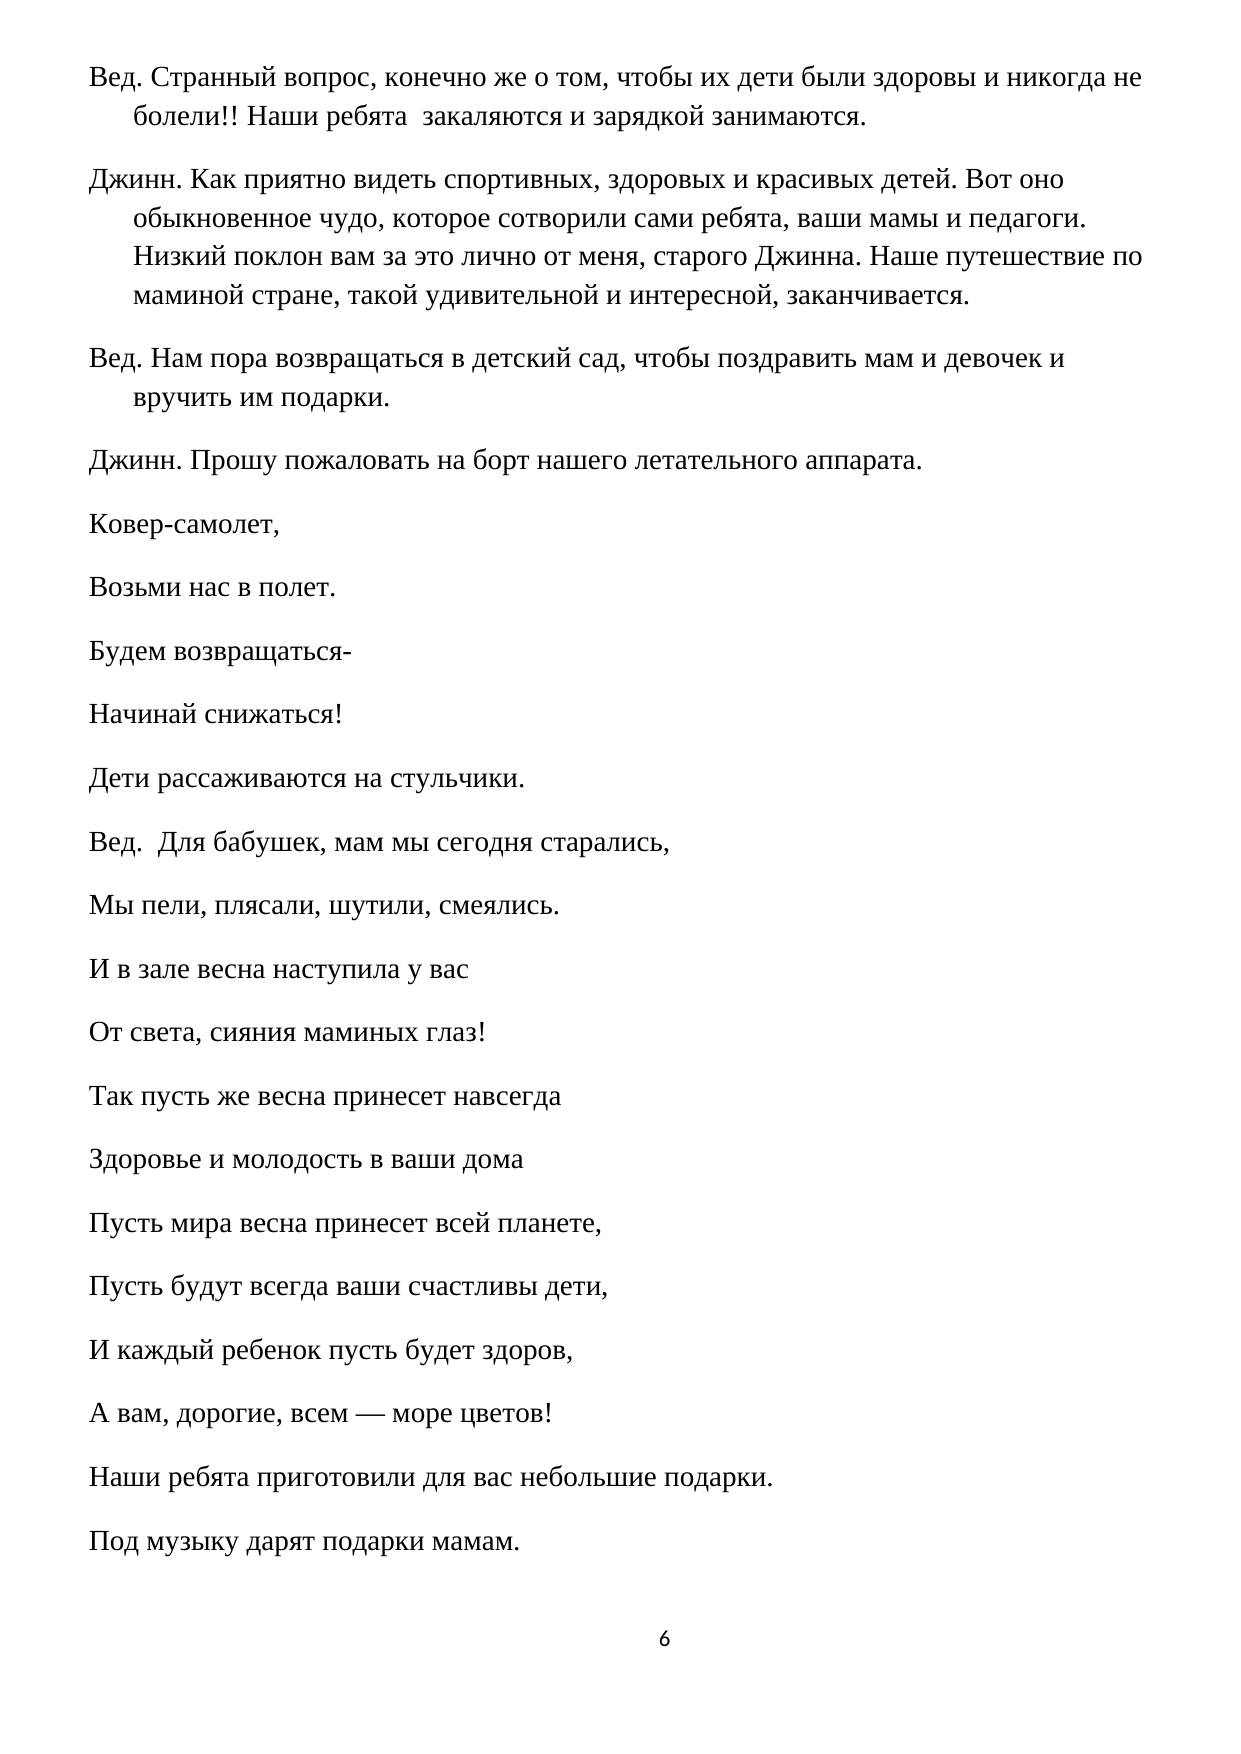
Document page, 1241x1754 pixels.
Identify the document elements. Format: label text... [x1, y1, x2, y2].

text И в зале весна наступила у вас [88, 951, 1152, 984]
text Мы пели, плясали, шутили, смеялись. [88, 887, 1152, 921]
text Дети рассаживаются на стульчики. [88, 760, 1152, 794]
text Под музыку дарят подарки мамам. [88, 1523, 1152, 1556]
text Джинн. Прошу пожаловать на борт нашего летательного аппарата. [88, 442, 1152, 476]
text Начинай снижаться! [88, 697, 1152, 730]
text Возьми нас в полет. [88, 569, 1152, 603]
text Вед. Странный вопрос, конечно же о том, чтобы их дети были здоровы и никогда не болели!! Наши ребята закаляются и зарядкой занимаются. [88, 59, 1152, 131]
text Здоровье и молодость в ваши дома [88, 1141, 1152, 1175]
text Ковер-самолет, [88, 506, 1152, 539]
text Пусть будут всегда ваши счастливы дети, [88, 1268, 1152, 1302]
text Вед. Для бабушек, мам мы сегодня старались, [88, 824, 1152, 857]
text Будем возвращаться- [88, 633, 1152, 667]
text Так пусть же весна принесет навсегда [88, 1078, 1152, 1111]
text И каждый ребенок пусть будет здоров, [88, 1332, 1152, 1366]
text А вам, дорогие, всем — море цветов! [88, 1396, 1152, 1429]
text Джинн. Как приятно видеть спортивных, здоровых и красивых детей. Вот оно обыкновенное чудо, которое сотворили сами ребята, ваши мамы и педагоги. Низкий поклон вам за это лично от меня, старого Джинна. Наше путешествие по маминой стране, такой удивительной и интересной, заканчивается. [88, 161, 1152, 310]
text Наши ребята приготовили для вас небольшие подарки. [88, 1459, 1152, 1493]
text От cвета, сияния маминых глаз! [88, 1014, 1152, 1048]
text Вед. Нам пора возвращаться в детский сад, чтобы поздравить мам и девочек и вручить им подарки. [88, 340, 1152, 412]
text Пусть мира весна принесет всей планете, [88, 1205, 1152, 1238]
